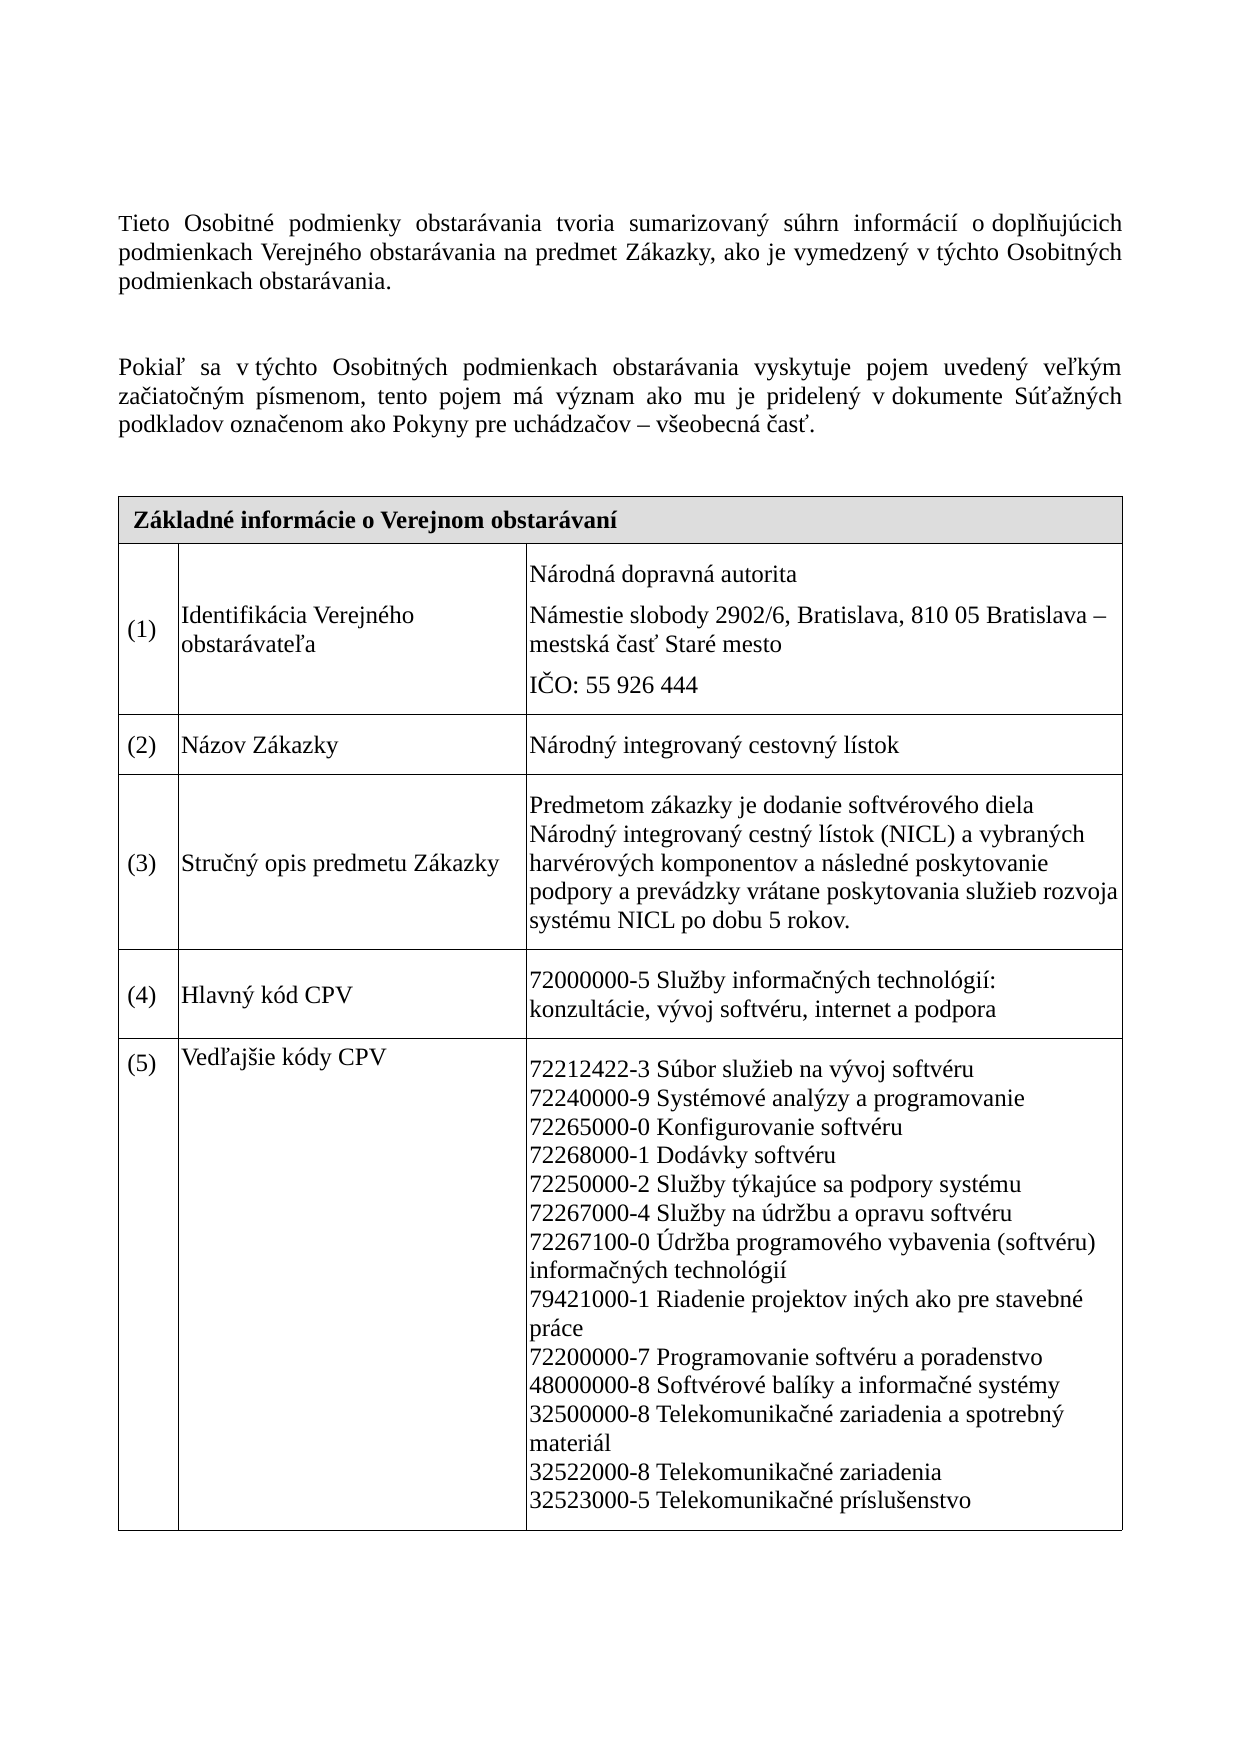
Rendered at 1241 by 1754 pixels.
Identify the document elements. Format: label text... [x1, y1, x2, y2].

table_cell Vedľajšie kódy CPV [179, 1039, 526, 1529]
table_cell Hlavný kód CPV [179, 950, 526, 1038]
table_cell [119, 715, 178, 774]
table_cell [527, 1039, 1122, 1529]
table_cell [119, 544, 178, 714]
table_cell Názov Zákazky [179, 715, 526, 774]
text Tieto Osobitné podmienky obstarávania tvoria sumarizovaný súhrn informácií o doplňujúcich podmienkach Verejného obstarávania na predmet Zákazky, ako je vymedzený v týchto Osobitných podmienkach obstarávania. [118, 208, 1122, 294]
table_cell [119, 950, 178, 1038]
table_cell Predmetom zákazky je dodanie softvérového diela Národný integrovaný cestný lístok (NICL) a vybraných harvérových komponentov a následné poskytovanie podpory a prevádzky vrátane poskytovania služieb rozvoja systému NICL po dobu 5 rokov. [527, 775, 1122, 949]
table_header Základné informácie o Verejnom obstarávaní [119, 497, 1122, 543]
table_cell [119, 1039, 178, 1529]
table_cell [119, 775, 178, 949]
table_cell Národný integrovaný cestovný lístok [527, 715, 1122, 774]
table_cell 72000000-5 Služby informačných technológií: konzultácie, vývoj softvéru, internet a podpora [527, 950, 1122, 1038]
table_cell Stručný opis predmetu Zákazky [179, 775, 526, 949]
text Pokiaľ sa v týchto Osobitných podmienkach obstarávania vyskytuje pojem uvedený veľkým začiatočným písmenom, tento pojem má význam ako mu je pridelený v dokumente Súťažných podkladov označenom ako Pokyny pre uchádzačov – všeobecná časť. [118, 352, 1122, 438]
table_cell Národná dopravná autorita Námestie slobody 2902/6, Bratislava, 810 05 Bratislava – mestská časť Staré mesto IČO: 55 926 444 [527, 544, 1122, 714]
table_cell Identifikácia Verejného obstarávateľa [179, 544, 526, 714]
